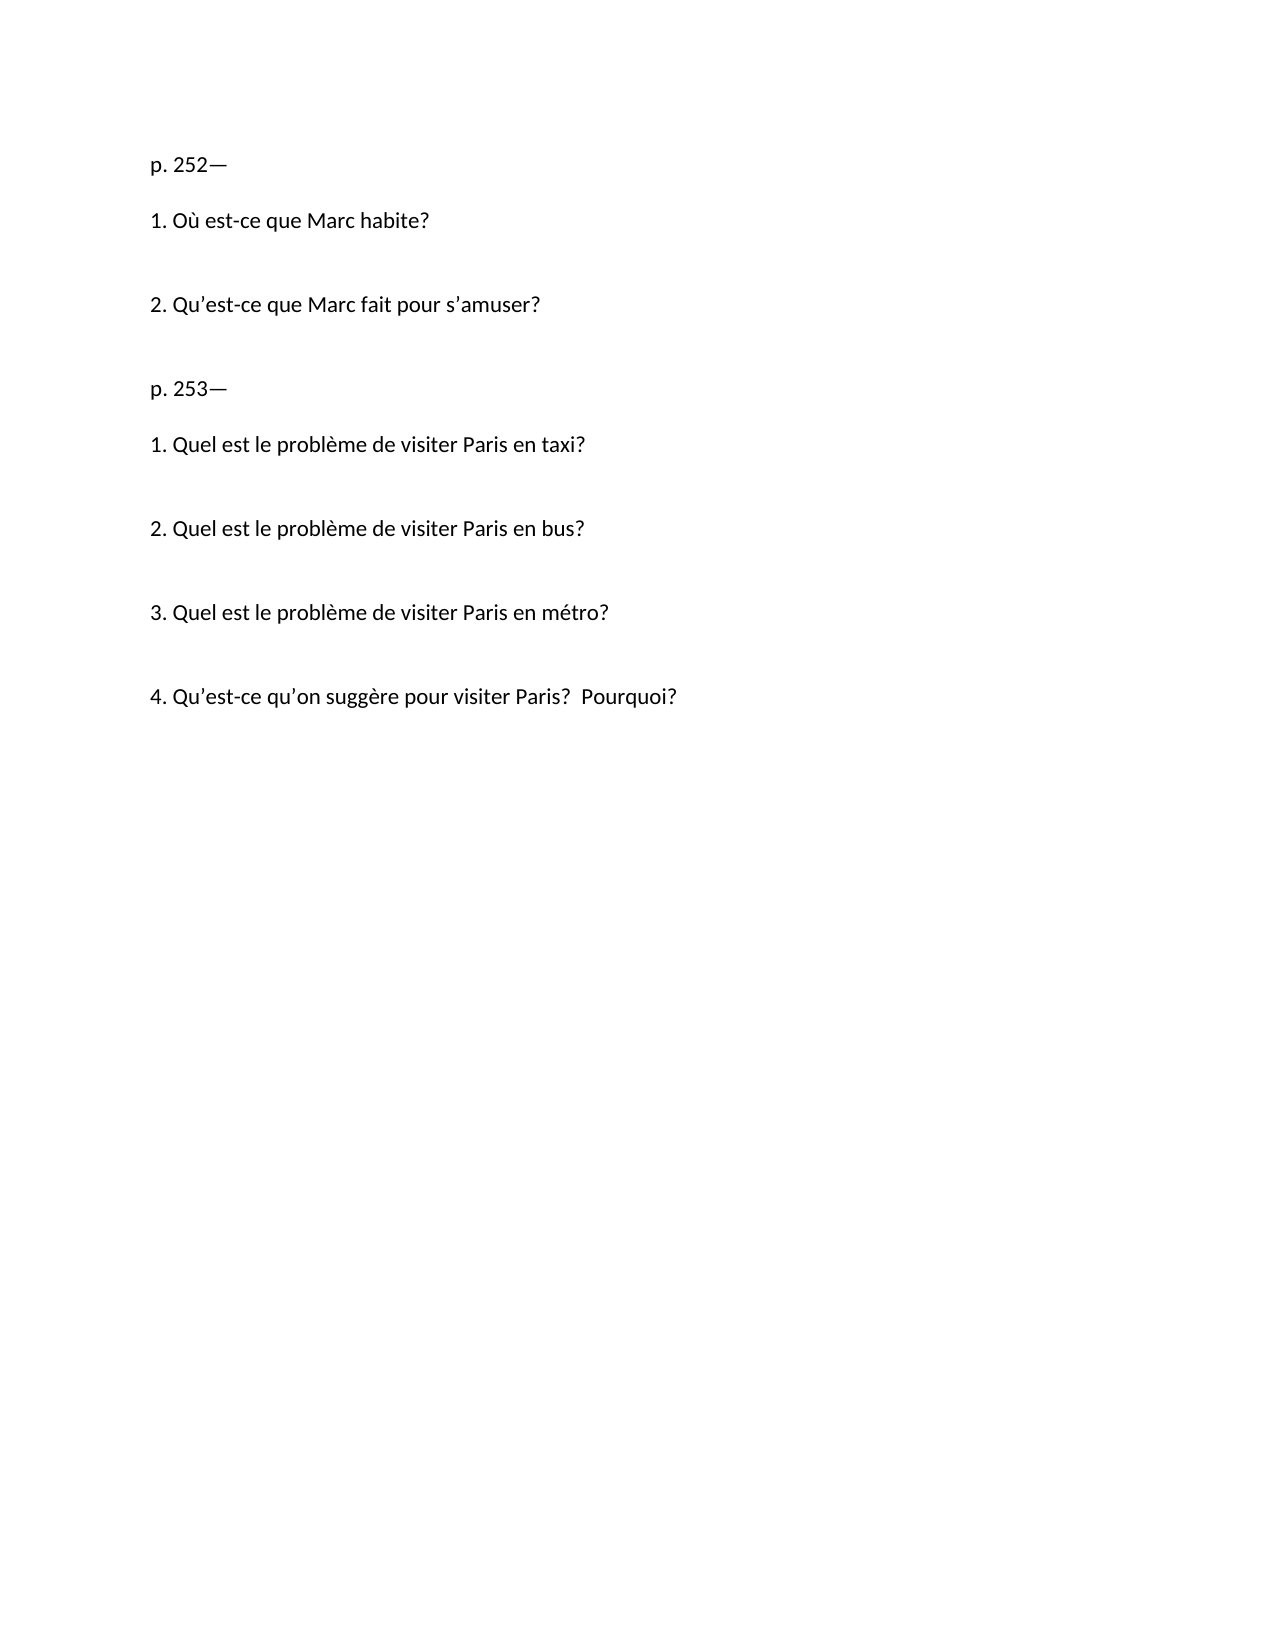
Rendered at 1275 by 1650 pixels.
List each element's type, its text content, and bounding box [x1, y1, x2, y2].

text p. 252— [150, 150, 1125, 178]
text 2. Quel est le problème de visiter Paris en bus? [150, 514, 1125, 542]
text 4. Qu’est-ce qu’on suggère pour visiter Paris? Pourquoi? [150, 682, 1125, 710]
text 2. Qu’est-ce que Marc fait pour s’amuser? [150, 290, 1125, 318]
text 3. Quel est le problème de visiter Paris en métro? [150, 598, 1125, 626]
text 1. Où est-ce que Marc habite? [150, 206, 1125, 234]
text 1. Quel est le problème de visiter Paris en taxi? [150, 430, 1125, 458]
text p. 253— [150, 374, 1125, 402]
